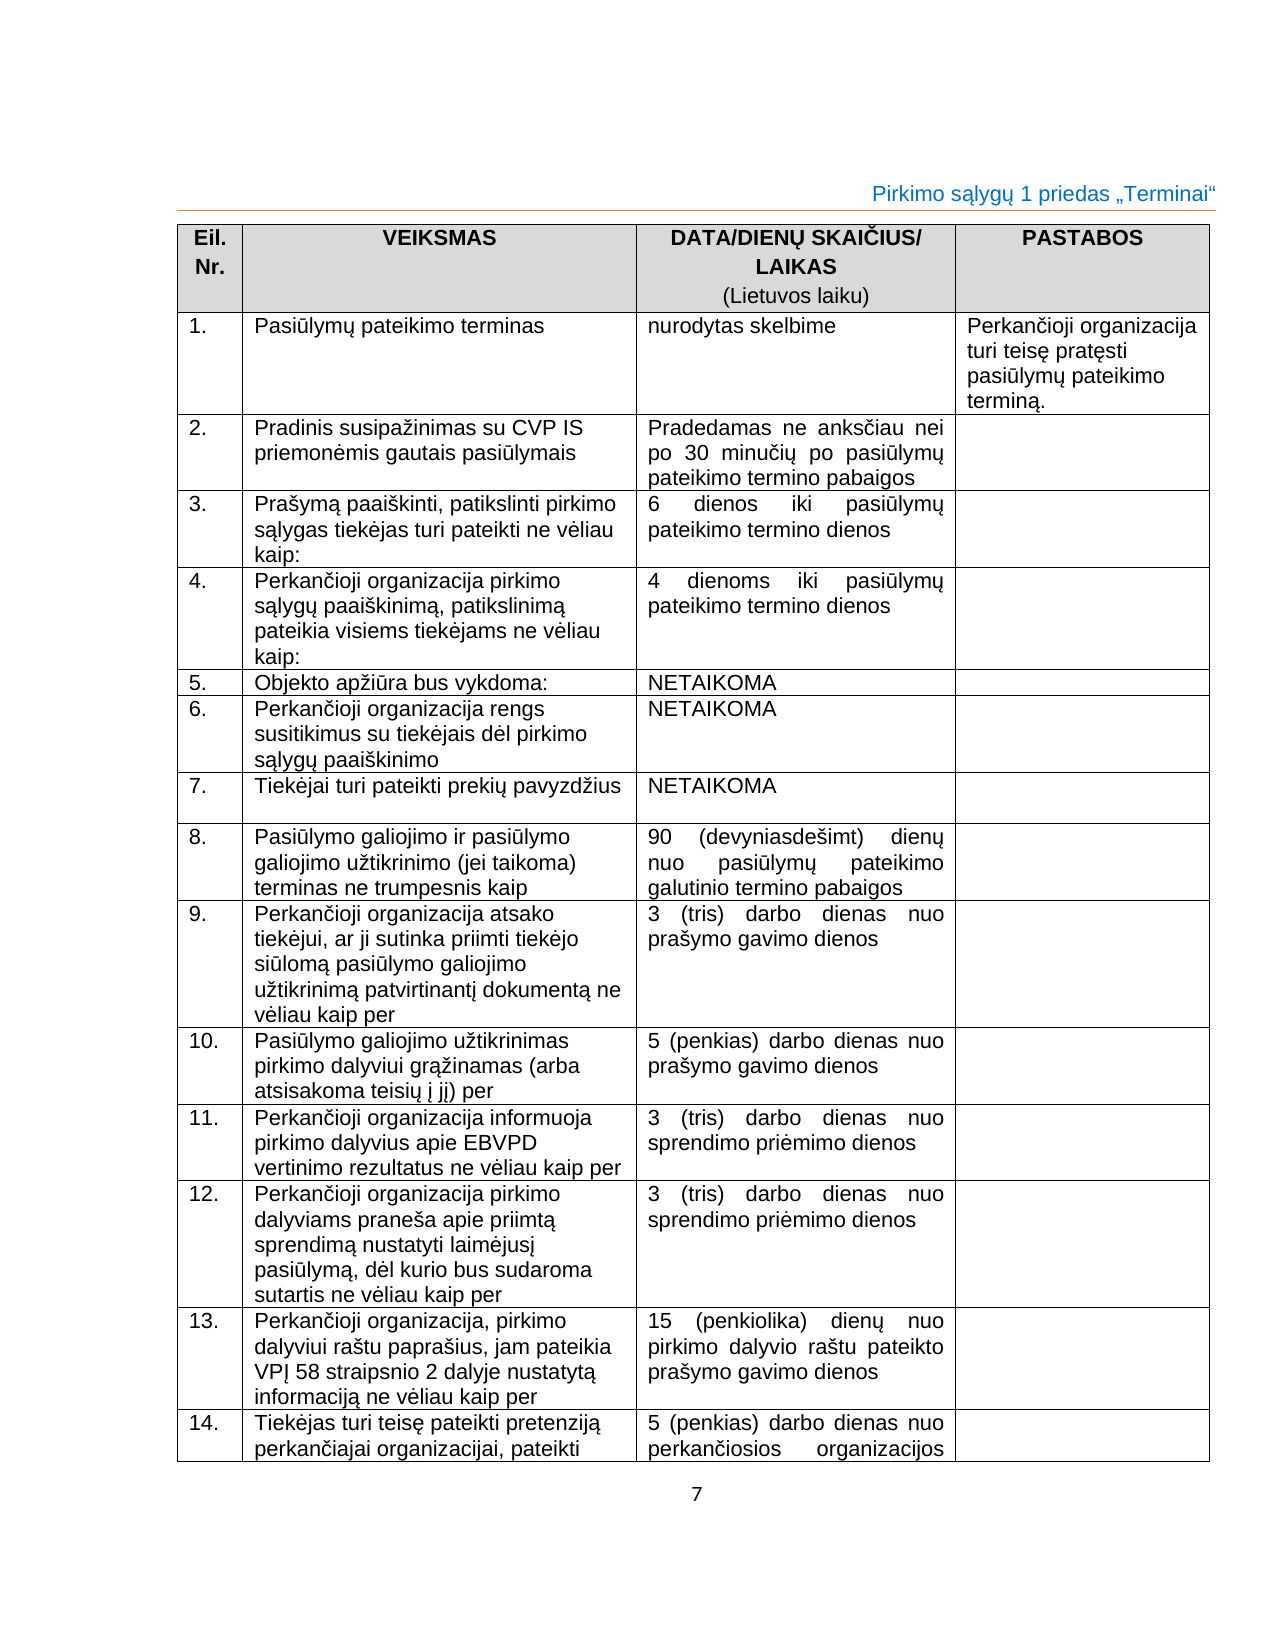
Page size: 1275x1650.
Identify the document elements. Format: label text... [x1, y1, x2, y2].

table_cell NETAIKOMA [637, 696, 955, 772]
table_cell [956, 415, 1209, 490]
table_cell Pradinis susipažinimas su CVP IS priemonėmis gautais pasiūlymais [243, 415, 636, 490]
table_cell Pasiūlymo galiojimo ir pasiūlymo galiojimo užtikrinimo (jei taikoma) terminas ne trumpesnis kaip [243, 824, 636, 900]
table_cell 10. [178, 1028, 242, 1103]
table_cell 14. [178, 1410, 242, 1461]
table_header DATA/DIENŲ SKAIČIUS/ LAIKAS (Lietuvos laiku) [637, 225, 955, 312]
table_cell Pradedamas ne anksčiau nei po 30 minučių po pasiūlymų pateikimo termino pabaigos [637, 415, 955, 490]
table_cell [956, 696, 1209, 772]
table_cell [956, 1308, 1209, 1409]
table_cell 11. [178, 1105, 242, 1180]
table_cell 4 dienoms iki pasiūlymų pateikimo termino dienos [637, 568, 955, 669]
table_cell 6. [178, 696, 242, 772]
table_cell [956, 568, 1209, 669]
table_cell 8. [178, 824, 242, 900]
table_cell NETAIKOMA [637, 773, 955, 823]
table_cell [956, 670, 1209, 695]
table_cell 9. [178, 901, 242, 1027]
subtitle Pirkimo sąlygų 1 priedas „Terminai“ [177, 181, 1216, 210]
table_cell nurodytas skelbime [637, 313, 955, 413]
table_cell Pasiūlymų pateikimo terminas [243, 313, 636, 413]
table_cell Pasiūlymo galiojimo užtikrinimas pirkimo dalyviui grąžinamas (arba atsisakoma teisių į jį) per [243, 1028, 636, 1103]
table_cell 3 (tris) darbo dienas nuo sprendimo priėmimo dienos [637, 1181, 955, 1307]
table_cell 1. [178, 313, 242, 413]
table_cell 7. [178, 773, 242, 823]
table_cell [956, 773, 1209, 823]
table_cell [637, 1410, 955, 1461]
table_cell Perkančioji organizacija informuoja pirkimo dalyvius apie EBVPD vertinimo rezultatus ne vėliau kaip per [243, 1105, 636, 1180]
table_cell Perkančioji organizacija pirkimo sąlygų paaiškinimą, patikslinimą pateikia visiems tiekėjams ne vėliau kaip: [243, 568, 636, 669]
table_header VEIKSMAS [243, 225, 636, 312]
table_header PASTABOS [956, 225, 1209, 312]
table_cell [956, 491, 1209, 567]
table_cell Perkančioji organizacija turi teisę pratęsti pasiūlymų pateikimo terminą. [956, 313, 1209, 413]
table_cell 90 (devyniasdešimt) dienų nuo pasiūlymų pateikimo galutinio termino pabaigos [637, 824, 955, 900]
table_header Eil. Nr. [178, 225, 242, 312]
table_cell Perkančioji organizacija atsako tiekėjui, ar ji sutinka priimti tiekėjo siūlomą pasiūlymo galiojimo užtikrinimą patvirtinantį dokumentą ne vėliau kaip per [243, 901, 636, 1027]
table_cell 5. [178, 670, 242, 695]
table_cell Prašymą paaiškinti, patikslinti pirkimo sąlygas tiekėjas turi pateikti ne vėliau kaip: [243, 491, 636, 567]
table_cell [956, 1410, 1209, 1461]
table_cell 13. [178, 1308, 242, 1409]
table_cell NETAIKOMA [637, 670, 955, 695]
table_cell [956, 1028, 1209, 1103]
table_cell 3 (tris) darbo dienas nuo prašymo gavimo dienos [637, 901, 955, 1027]
table_cell [956, 824, 1209, 900]
table_cell [956, 1181, 1209, 1307]
table_cell 3. [178, 491, 242, 567]
table_cell Tiekėjai turi pateikti prekių pavyzdžius [243, 773, 636, 823]
table_cell Perkančioji organizacija, pirkimo dalyviui raštu paprašius, jam pateikia VPĮ 58 straipsnio 2 dalyje nustatytą informaciją ne vėliau kaip per [243, 1308, 636, 1409]
table_cell Perkančioji organizacija rengs susitikimus su tiekėjais dėl pirkimo sąlygų paaiškinimo [243, 696, 636, 772]
table_cell 2. [178, 415, 242, 490]
table_cell [956, 901, 1209, 1027]
table_cell [956, 1105, 1209, 1180]
table_cell 15 (penkiolika) dienų nuo pirkimo dalyvio raštu pateikto prašymo gavimo dienos [637, 1308, 955, 1409]
table_cell 5 (penkias) darbo dienas nuo prašymo gavimo dienos [637, 1028, 955, 1103]
table_cell Objekto apžiūra bus vykdoma: [243, 670, 636, 695]
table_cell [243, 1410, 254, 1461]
table_cell 3 (tris) darbo dienas nuo sprendimo priėmimo dienos [637, 1105, 955, 1180]
table_cell 6 dienos iki pasiūlymų pateikimo termino dienos [637, 491, 955, 567]
table_cell 12. [178, 1181, 242, 1307]
table_cell Perkančioji organizacija pirkimo dalyviams praneša apie priimtą sprendimą nustatyti laimėjusį pasiūlymą, dėl kurio bus sudaroma sutartis ne vėliau kaip per [243, 1181, 636, 1307]
table_cell 4. [178, 568, 242, 669]
